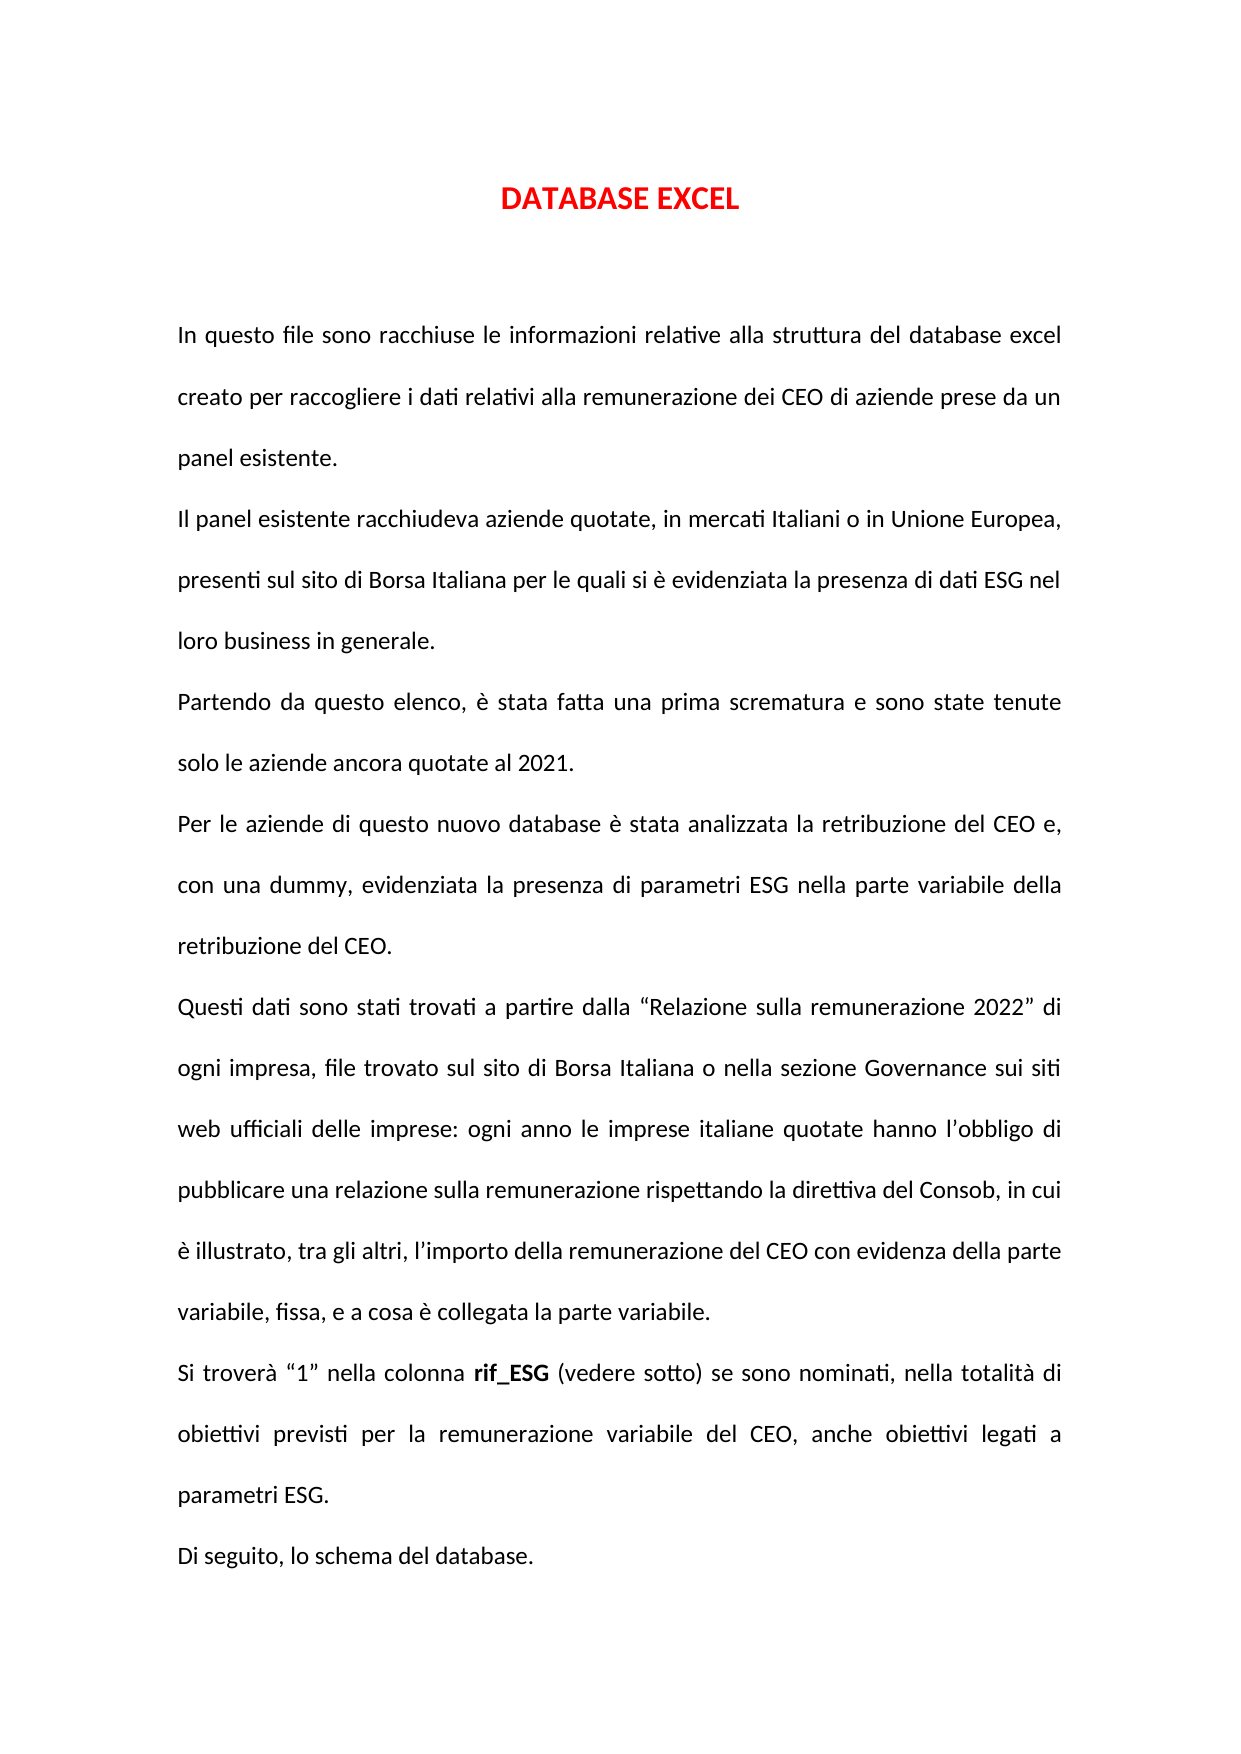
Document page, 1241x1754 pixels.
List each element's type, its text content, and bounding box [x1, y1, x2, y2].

text Questi dati sono stati trovati a partire dalla “Relazione sulla remunerazione 2022” di ogni impresa, file trovato sul sito di Borsa Italiana o nella sezione Governance sui siti web ufficiali delle imprese: ogni anno le imprese italiane quotate hanno l’obbligo di pubblicare una relazione sulla remunerazione rispettando la direttiva del Consob, in cui è illustrato, tra gli altri, l’importo della remunerazione del CEO con evidenza della parte variabile, fissa, e a cosa è collegata la parte variabile. [177, 991, 1063, 1327]
text Si troverà “1” nella colonna rif_ESG (vedere sotto) se sono nominati, nella totalità di obiettivi previsti per la remunerazione variabile del CEO, anche obiettivi legati a parametri ESG. [177, 1357, 1063, 1510]
text Per le aziende di questo nuovo database è stata analizzata la retribuzione del CEO e, con una dummy, evidenziata la presenza di parametri ESG nella parte variabile della retribuzione del CEO. [177, 808, 1063, 961]
text Partendo da questo elenco, è stata fatta una prima scrematura e sono state tenute solo le aziende ancora quotate al 2021. [177, 686, 1063, 777]
text DATABASE EXCEL [177, 177, 1063, 218]
text Di seguito, lo schema del database. [177, 1541, 1063, 1571]
text Il panel esistente racchiudeva aziende quotate, in mercati Italiani o in Unione Europea, presenti sul sito di Borsa Italiana per le quali si è evidenziata la presenza di dati ESG nel loro business in generale. [177, 503, 1063, 655]
text In questo file sono racchiuse le informazioni relative alla struttura del database excel creato per raccogliere i dati relativi alla remunerazione dei CEO di aziende prese da un panel esistente. [177, 320, 1063, 472]
